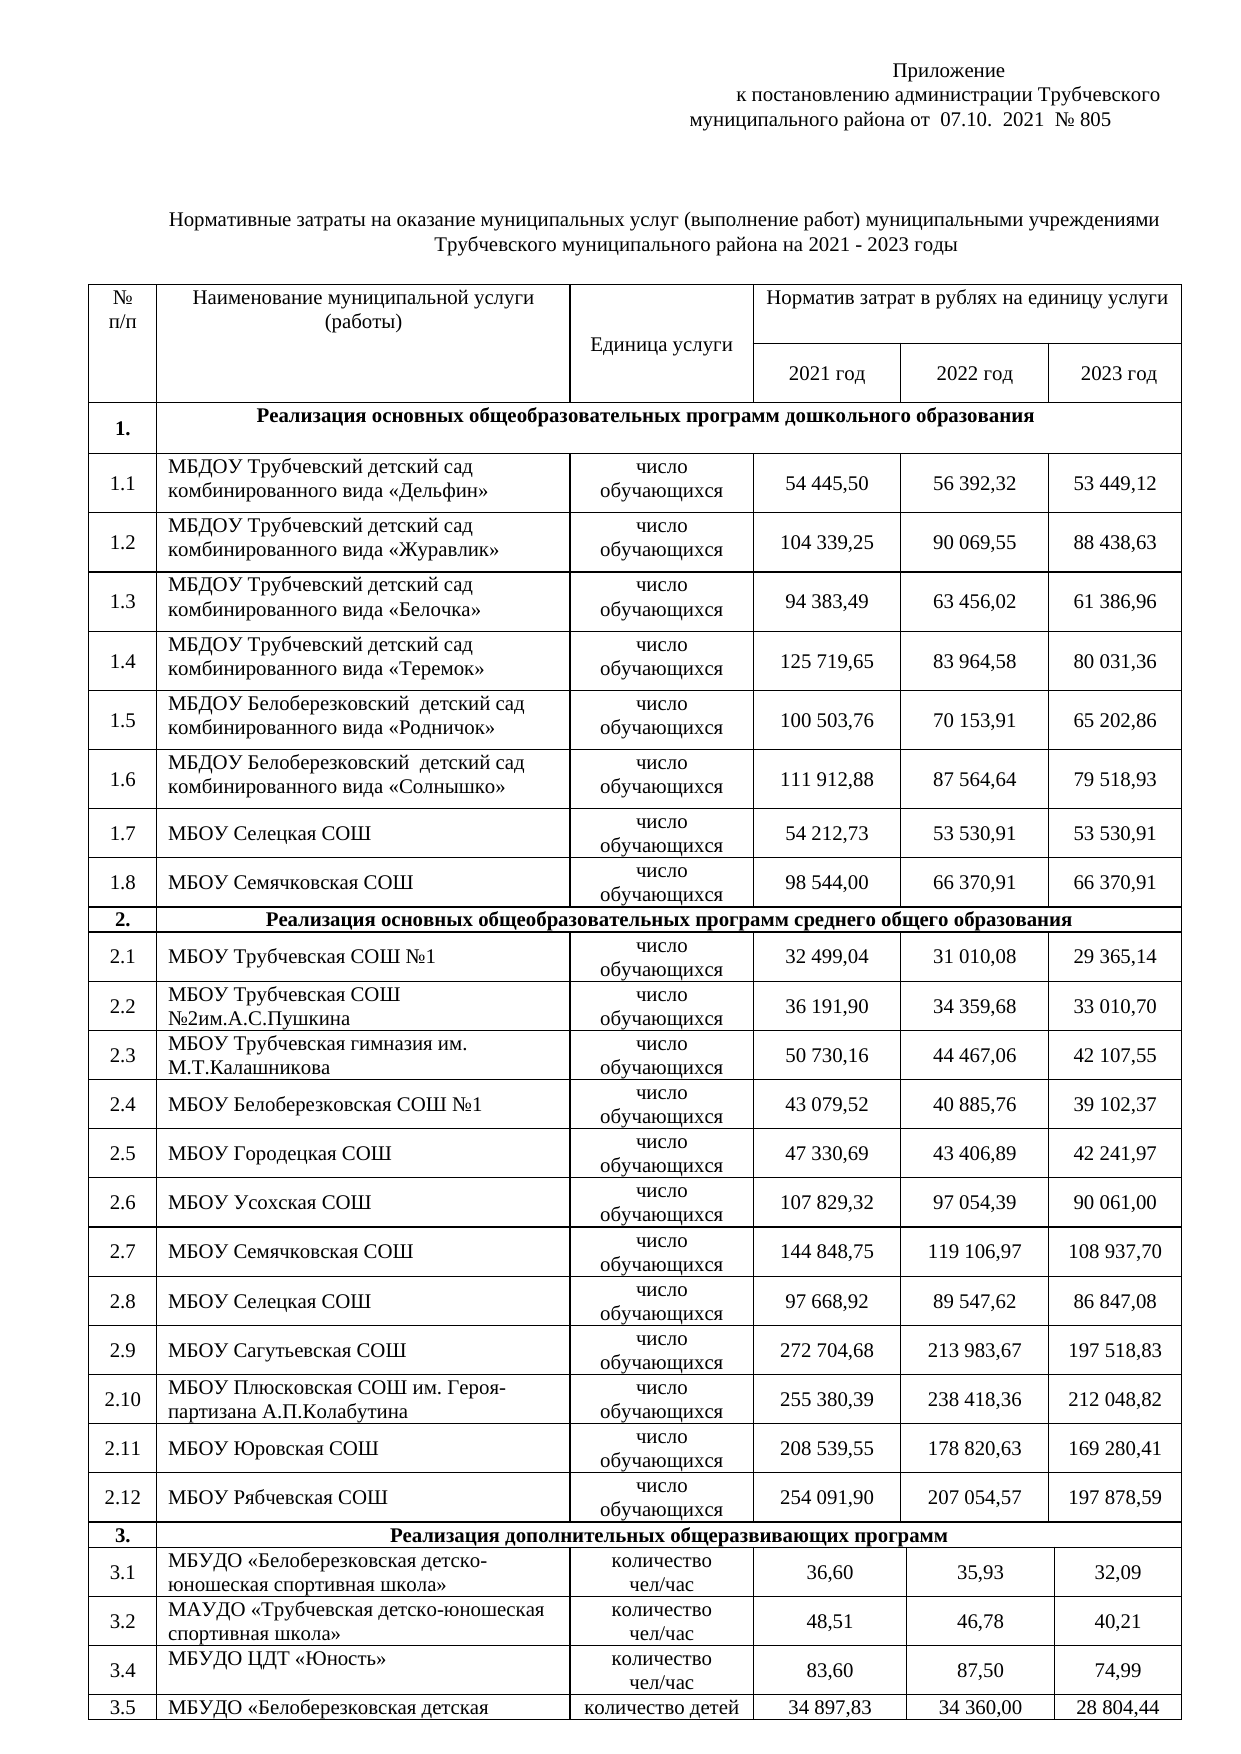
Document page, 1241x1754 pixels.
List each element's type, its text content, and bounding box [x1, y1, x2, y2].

table_cell 70 153,91 [901, 691, 1048, 749]
table_cell МБОУ Селецкая СОШ [157, 1277, 569, 1325]
table_cell 42 241,97 [1049, 1129, 1181, 1177]
table_cell 255 380,39 [754, 1375, 900, 1423]
table_cell 53 449,12 [1049, 454, 1181, 512]
table_cell 54 212,73 [754, 809, 900, 857]
table_cell 48,51 [754, 1597, 906, 1645]
table_cell 272 704,68 [754, 1326, 900, 1374]
table_cell число обучающихся [571, 1129, 753, 1177]
table_cell 31 010,08 [901, 933, 1048, 981]
table_cell 2.1 [89, 933, 156, 981]
table_cell 66 370,91 [901, 858, 1048, 906]
table_cell МБДОУ Трубчевский детский сад комбинированного вида «Журавлик» [157, 513, 569, 571]
table_cell 87 564,64 [901, 750, 1048, 808]
table_cell 89 547,62 [901, 1277, 1048, 1325]
table_cell 42 107,55 [1049, 1031, 1181, 1079]
table_cell 3.2 [89, 1597, 156, 1645]
table_cell 36 191,90 [754, 982, 900, 1030]
table_cell МБДОУ Белоберезковский детский сад комбинированного вида «Солнышко» [157, 750, 569, 808]
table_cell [157, 1548, 569, 1596]
table_cell 3.1 [89, 1548, 156, 1596]
table_cell МБОУ Сагутьевская СОШ [157, 1326, 569, 1374]
table_cell 2.3 [89, 1031, 156, 1079]
table_cell 2.10 [89, 1375, 156, 1423]
table_cell число обучающихся [571, 691, 753, 749]
table_cell 46,78 [907, 1597, 1054, 1645]
table_cell 74,99 [1055, 1646, 1181, 1694]
table_cell 87,50 [907, 1646, 1054, 1694]
table_cell МБОУ Семячковская СОШ [157, 858, 569, 906]
table_cell 178 820,63 [901, 1424, 1048, 1472]
table_cell 29 365,14 [1049, 933, 1181, 981]
table_cell 36,60 [754, 1548, 906, 1596]
table_cell МБОУ Юровская СОШ [157, 1424, 569, 1472]
table_cell 2.5 [89, 1129, 156, 1177]
table_cell Реализация основных общеобразовательных программ среднего общего образования [157, 908, 1181, 931]
table_cell 2.11 [89, 1424, 156, 1472]
text Нормативные затраты на оказание муниципальных услуг (выполнение работ) муниципальными учреждениями [148, 207, 1181, 231]
table_cell 43 406,89 [901, 1129, 1048, 1177]
table_cell количество детей [571, 1695, 753, 1719]
table_cell количество чел/час [571, 1597, 753, 1645]
table_cell 119 106,97 [901, 1228, 1048, 1276]
table_cell 40,21 [1055, 1597, 1181, 1645]
table_cell 1.6 [89, 750, 156, 808]
table_cell 213 983,67 [901, 1326, 1048, 1374]
table_cell 104 339,25 [754, 513, 900, 571]
table_cell 79 518,93 [1049, 750, 1181, 808]
table_cell 53 530,91 [1049, 809, 1181, 857]
table_cell 98 544,00 [754, 858, 900, 906]
table_cell 63 456,02 [901, 573, 1048, 631]
table_cell число обучающихся [571, 1178, 753, 1226]
table_cell число обучающихся [571, 1031, 753, 1079]
table_cell 144 848,75 [754, 1228, 900, 1276]
table_cell 65 202,86 [1049, 691, 1181, 749]
table_cell МБОУ Городецкая СОШ [157, 1129, 569, 1177]
table_cell МБОУ Трубчевская СОШ №1 [157, 933, 569, 981]
table_cell количество чел/час [571, 1646, 753, 1694]
table_cell 32 499,04 [754, 933, 900, 981]
table_cell 94 383,49 [754, 573, 900, 631]
table_cell 100 503,76 [754, 691, 900, 749]
table_cell 2.2 [89, 982, 156, 1030]
table_cell 107 829,32 [754, 1178, 900, 1226]
table_cell 32,09 [1055, 1548, 1181, 1596]
text Трубчевского муниципального района на 2021 - 2023 годы [148, 231, 1181, 256]
table_cell 34 359,68 [901, 982, 1048, 1030]
table_cell 28 804,44 [1055, 1695, 1181, 1719]
table_cell 2.8 [89, 1277, 156, 1325]
table_cell 1.1 [89, 454, 156, 512]
table_cell 34 360,00 [907, 1695, 1054, 1719]
table_cell 1.3 [89, 573, 156, 631]
table_cell МБОУ Усохская СОШ [157, 1178, 569, 1226]
table_cell число обучающихся [571, 1228, 753, 1276]
table_cell 53 530,91 [901, 809, 1048, 857]
table_cell 197 518,83 [1049, 1326, 1181, 1374]
table_cell 1. [89, 403, 156, 453]
table_cell 97 054,39 [901, 1178, 1048, 1226]
table_cell число обучающихся [571, 982, 753, 1030]
table_cell число обучающихся [571, 809, 753, 857]
table_cell 33 010,70 [1049, 982, 1181, 1030]
table_cell 208 539,55 [754, 1424, 900, 1472]
table_header Единица услуги [571, 285, 753, 402]
table_cell число обучающихся [571, 750, 753, 808]
table_cell число обучающихся [571, 1473, 753, 1521]
table_cell количество чел/час [571, 1548, 753, 1596]
table_cell число обучающихся [571, 1277, 753, 1325]
table_cell 207 054,57 [901, 1473, 1048, 1521]
table_cell число обучающихся [571, 1326, 753, 1374]
table_cell 66 370,91 [1049, 858, 1181, 906]
table_cell 169 280,41 [1049, 1424, 1181, 1472]
table_cell МБОУ Трубчевская СОШ №2им.А.С.Пушкина [157, 982, 569, 1030]
table_cell 39 102,37 [1049, 1080, 1181, 1128]
table_cell 90 061,00 [1049, 1178, 1181, 1226]
table_cell МБОУ Плюсковская СОШ им. Героя-партизана А.П.Колабутина [157, 1375, 569, 1423]
table_cell 125 719,65 [754, 632, 900, 690]
table_cell 83,60 [754, 1646, 906, 1694]
table_cell 2022 год [901, 344, 1048, 402]
table_cell 254 091,90 [754, 1473, 900, 1521]
table_cell 88 438,63 [1049, 513, 1181, 571]
table_cell 1.7 [89, 809, 156, 857]
table_cell 35,93 [907, 1548, 1054, 1596]
table_cell 90 069,55 [901, 513, 1048, 571]
table_cell МБОУ Белоберезковская СОШ №1 [157, 1080, 569, 1128]
table_cell 1.5 [89, 691, 156, 749]
table_cell МБДОУ Трубчевский детский сад комбинированного вида «Теремок» [157, 632, 569, 690]
table_cell число обучающихся [571, 933, 753, 981]
table_cell 108 937,70 [1049, 1228, 1181, 1276]
text к постановлению администрации Трубчевского [148, 82, 1181, 106]
table_cell 97 668,92 [754, 1277, 900, 1325]
table_cell число обучающихся [571, 1080, 753, 1128]
table_cell число обучающихся [571, 454, 753, 512]
text муниципального района от 07.10. 2021 № 805 [148, 106, 1181, 131]
table_cell 40 885,76 [901, 1080, 1048, 1128]
table_cell 2.6 [89, 1178, 156, 1226]
table_cell 86 847,08 [1049, 1277, 1181, 1325]
table_header Наименование муниципальной услуги (работы) [157, 285, 569, 402]
table_cell 238 418,36 [901, 1375, 1048, 1423]
table_cell 47 330,69 [754, 1129, 900, 1177]
table_cell 54 445,50 [754, 454, 900, 512]
table_cell число обучающихся [571, 1424, 753, 1472]
table_cell МБДОУ Белоберезковский детский сад комбинированного вида «Родничок» [157, 691, 569, 749]
table_cell 61 386,96 [1049, 573, 1181, 631]
table_cell число обучающихся [571, 632, 753, 690]
table_cell Реализация дополнительных общеразвивающих программ [157, 1523, 1181, 1547]
table_cell 2.9 [89, 1326, 156, 1374]
table_cell 80 031,36 [1049, 632, 1181, 690]
table_cell 2.12 [89, 1473, 156, 1521]
table_cell число обучающихся [571, 513, 753, 571]
table_cell 1.8 [89, 858, 156, 906]
table_cell 2.7 [89, 1228, 156, 1276]
table_header № п/п [89, 285, 156, 402]
table_cell 3. [89, 1523, 156, 1547]
text Приложение [148, 58, 1181, 82]
table_cell МБОУ Рябчевская СОШ [157, 1473, 569, 1521]
table_header Норматив затрат в рублях на единицу услуги [754, 285, 1181, 343]
table_cell МБДОУ Трубчевский детский сад комбинированного вида «Белочка» [157, 573, 569, 631]
table_cell число обучающихся [571, 573, 753, 631]
table_cell МБОУ Семячковская СОШ [157, 1228, 569, 1276]
table_cell МБУДО ЦДТ «Юность» [157, 1646, 569, 1694]
table_cell 197 878,59 [1049, 1473, 1181, 1521]
table_cell 1.4 [89, 632, 156, 690]
table_cell 2. [89, 908, 156, 931]
table_cell число обучающихся [571, 858, 753, 906]
table_cell 2021 год [754, 344, 900, 402]
table_cell 43 079,52 [754, 1080, 900, 1128]
table_cell 212 048,82 [1049, 1375, 1181, 1423]
table_cell 3.5 [89, 1695, 156, 1719]
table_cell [157, 1695, 569, 1719]
table_cell число обучающихся [571, 1375, 753, 1423]
table_cell 3.4 [89, 1646, 156, 1694]
table_cell 56 392,32 [901, 454, 1048, 512]
table_cell 50 730,16 [754, 1031, 900, 1079]
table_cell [157, 1597, 569, 1645]
table_cell МБДОУ Трубчевский детский сад комбинированного вида «Дельфин» [157, 454, 569, 512]
table_cell 111 912,88 [754, 750, 900, 808]
table_cell 2023 год [1049, 344, 1181, 402]
table_cell 44 467,06 [901, 1031, 1048, 1079]
table_cell МБОУ Трубчевская гимназия им. М.Т.Калашникова [157, 1031, 569, 1079]
table_cell 1.2 [89, 513, 156, 571]
table_cell 2.4 [89, 1080, 156, 1128]
table_cell 34 897,83 [754, 1695, 906, 1719]
table_cell МБОУ Селецкая СОШ [157, 809, 569, 857]
table_cell Реализация основных общеобразовательных программ дошкольного образования [157, 403, 1181, 453]
table_cell 83 964,58 [901, 632, 1048, 690]
